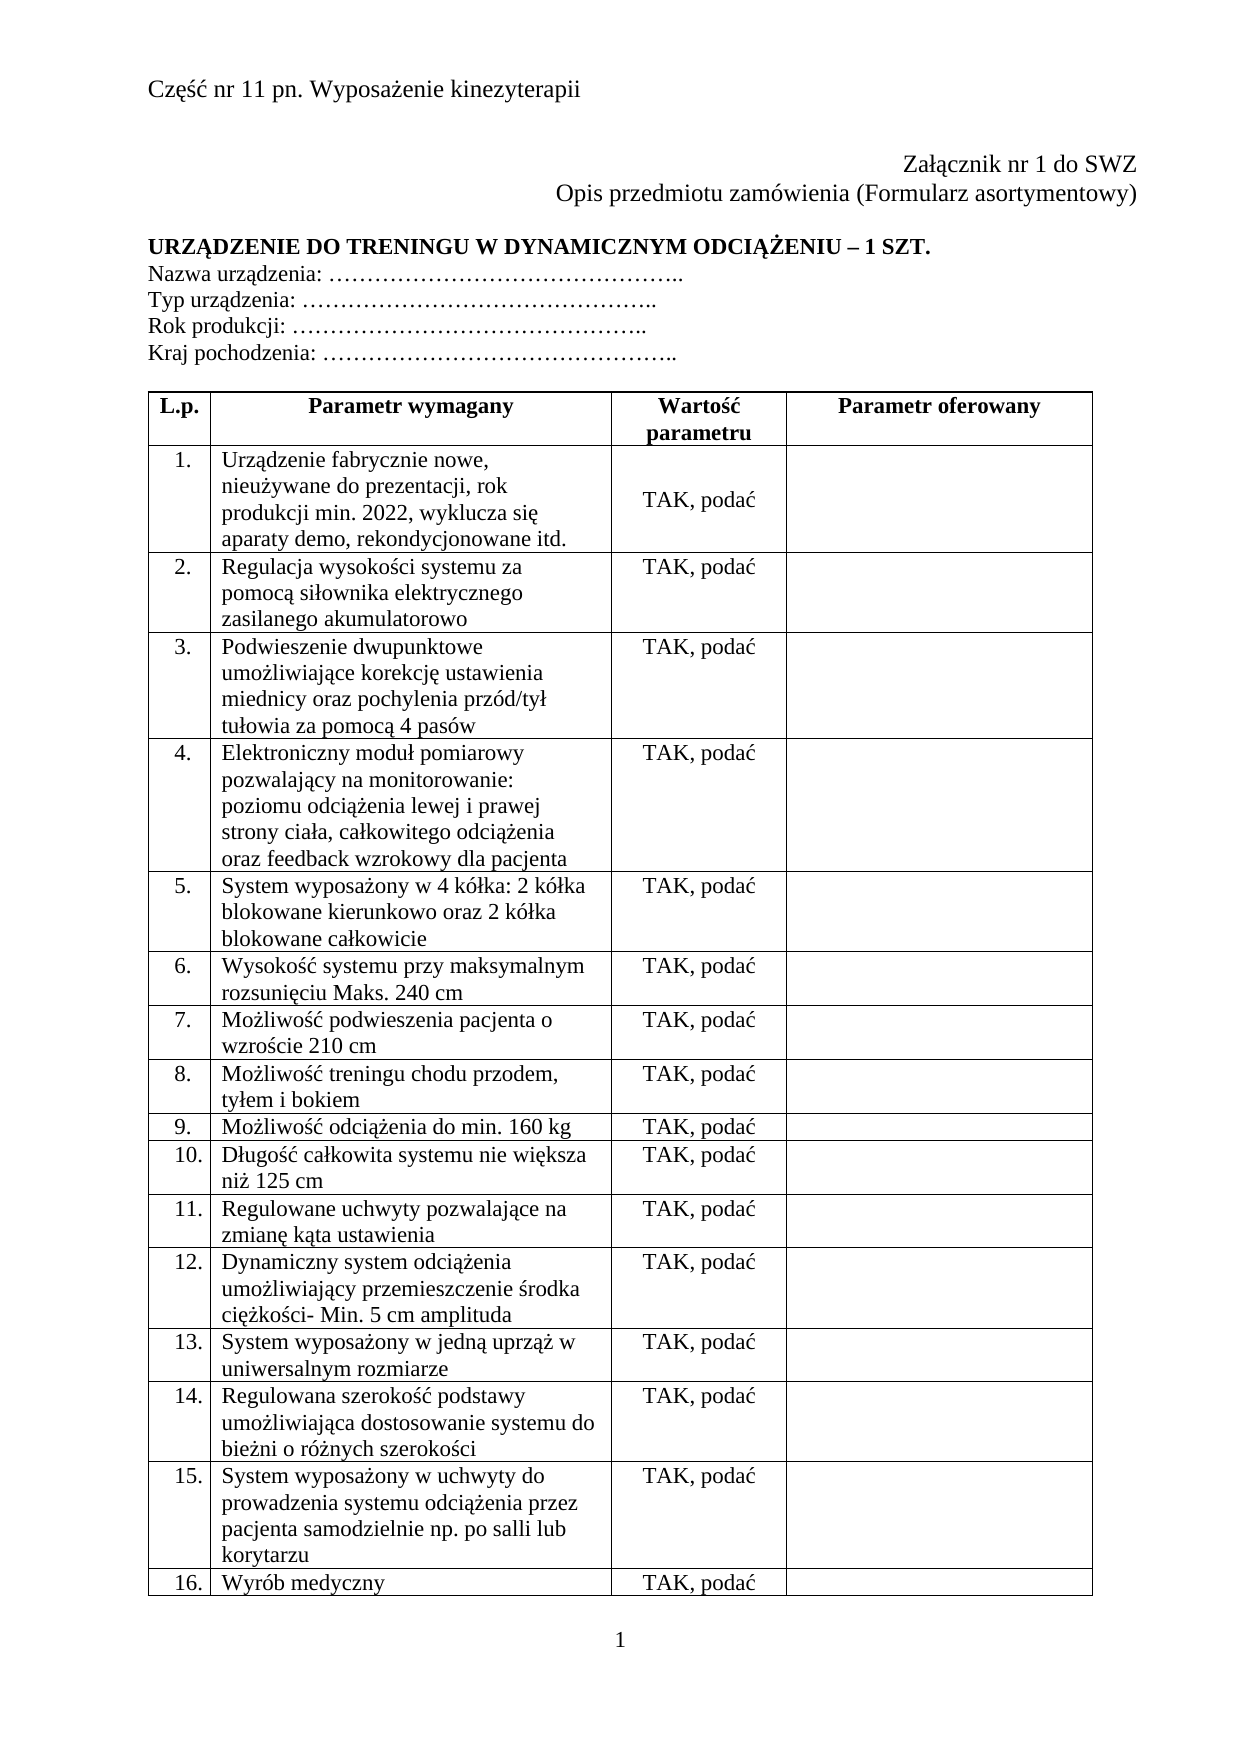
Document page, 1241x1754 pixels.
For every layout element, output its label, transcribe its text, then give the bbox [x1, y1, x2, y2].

table_cell TAK, podać [612, 1114, 786, 1140]
table_cell [149, 952, 210, 1005]
table_cell TAK, podać [612, 553, 786, 632]
table_cell TAK, podać [612, 1060, 786, 1112]
table_cell Możliwość podwieszenia pacjenta o wzroście 210 cm [211, 1006, 611, 1059]
table_cell TAK, podać [612, 952, 786, 1005]
table_cell Regulowane uchwyty pozwalające na zmianę kąta ustawienia [211, 1195, 611, 1247]
table_cell Dynamiczny system odciążenia umożliwiający przemieszczenie środka ciężkości- Min. 5 cm amplituda [211, 1248, 611, 1327]
table_cell [149, 872, 210, 951]
table_cell [787, 872, 1092, 951]
table_cell [787, 1006, 1092, 1059]
text Załącznik nr 1 do SWZ [148, 149, 1137, 178]
table_header Parametr wymagany [211, 393, 611, 445]
table_cell TAK, podać [612, 446, 786, 552]
table_cell Długość całkowita systemu nie większa niż 125 cm [211, 1141, 611, 1193]
table_cell [787, 952, 1092, 1005]
table_cell TAK, podać [612, 1248, 786, 1327]
table_cell [787, 1462, 1092, 1568]
table_cell Urządzenie fabrycznie nowe, nieużywane do prezentacji, rok produkcji min. 2022, wyklucza się aparaty demo, rekondycjonowane itd. [211, 446, 611, 552]
table_cell [787, 739, 1092, 871]
table_cell [149, 1248, 210, 1327]
table_cell TAK, podać [612, 1569, 786, 1595]
table_cell [149, 1060, 210, 1112]
table_cell TAK, podać [612, 1141, 786, 1193]
table_cell Elektroniczny moduł pomiarowy pozwalający na monitorowanie: poziomu odciążenia lewej i prawej strony ciała, całkowitego odciążenia oraz feedback wzrokowy dla pacjenta [211, 739, 611, 871]
table_cell [149, 1195, 210, 1247]
table_cell Możliwość treningu chodu przodem, tyłem i bokiem [211, 1060, 611, 1112]
table_cell TAK, podać [612, 1329, 786, 1381]
table_header Wartość parametru [612, 393, 786, 445]
table_cell [149, 553, 210, 632]
table_cell TAK, podać [612, 1006, 786, 1059]
table_cell [787, 1569, 1092, 1595]
table_cell TAK, podać [612, 1462, 786, 1568]
table_header Parametr oferowany [787, 393, 1092, 445]
table_cell [787, 1195, 1092, 1247]
text Kraj pochodzenia: ……………………………………….. [148, 339, 1093, 365]
table_cell [149, 633, 210, 738]
text Nazwa urządzenia: ……………………………………….. [148, 260, 1093, 286]
table_cell TAK, podać [612, 739, 786, 871]
table_cell Wysokość systemu przy maksymalnym rozsunięciu Maks. 240 cm [211, 952, 611, 1005]
table_cell System wyposażony w jedną uprząż w uniwersalnym rozmiarze [211, 1329, 611, 1381]
table_cell [149, 1462, 210, 1568]
table_cell TAK, podać [612, 1195, 786, 1247]
table_cell Regulacja wysokości systemu za pomocą siłownika elektrycznego zasilanego akumulatorowo [211, 553, 611, 632]
table_cell TAK, podać [612, 633, 786, 738]
text Rok produkcji: ……………………………………….. [148, 312, 1093, 339]
text Typ urządzenia: ……………………………………….. [148, 286, 1093, 312]
text URZĄDZENIE DO TRENINGU W DYNAMICZNYM ODCIĄŻENIU – 1 SZT. [148, 233, 1093, 260]
table_cell TAK, podać [612, 872, 786, 951]
table_cell TAK, podać [612, 1382, 786, 1461]
table_cell [149, 446, 210, 552]
table_cell [787, 1248, 1092, 1327]
table_cell [149, 1569, 210, 1595]
table_cell [149, 739, 210, 871]
table_cell [149, 1382, 210, 1461]
table_cell Możliwość odciążenia do min. 160 kg [211, 1114, 611, 1140]
table_cell Regulowana szerokość podstawy umożliwiająca dostosowanie systemu do bieżni o różnych szerokości [211, 1382, 611, 1461]
text Opis przedmiotu zamówienia (Formularz asortymentowy) [148, 178, 1137, 207]
table_cell System wyposażony w 4 kółka: 2 kółka blokowane kierunkowo oraz 2 kółka blokowane całkowicie [211, 872, 611, 951]
table_cell [149, 1114, 210, 1140]
table_cell System wyposażony w uchwyty do prowadzenia systemu odciążenia przez pacjenta samodzielnie np. po salli lub korytarzu [211, 1462, 611, 1568]
table_cell [149, 1329, 210, 1381]
table_cell Podwieszenie dwupunktowe umożliwiające korekcję ustawienia miednicy oraz pochylenia przód/tył tułowia za pomocą 4 pasów [211, 633, 611, 738]
table_cell [787, 1382, 1092, 1461]
table_cell [787, 1114, 1092, 1140]
table_cell [787, 633, 1092, 738]
table_cell [787, 446, 1092, 552]
table_cell [787, 553, 1092, 632]
table_header L.p. [149, 393, 210, 445]
table_cell [787, 1060, 1092, 1112]
table_cell [149, 1141, 210, 1193]
table_cell [787, 1329, 1092, 1381]
table_cell [149, 1006, 210, 1059]
table_cell [787, 1141, 1092, 1193]
table_cell Wyrób medyczny [211, 1569, 611, 1595]
